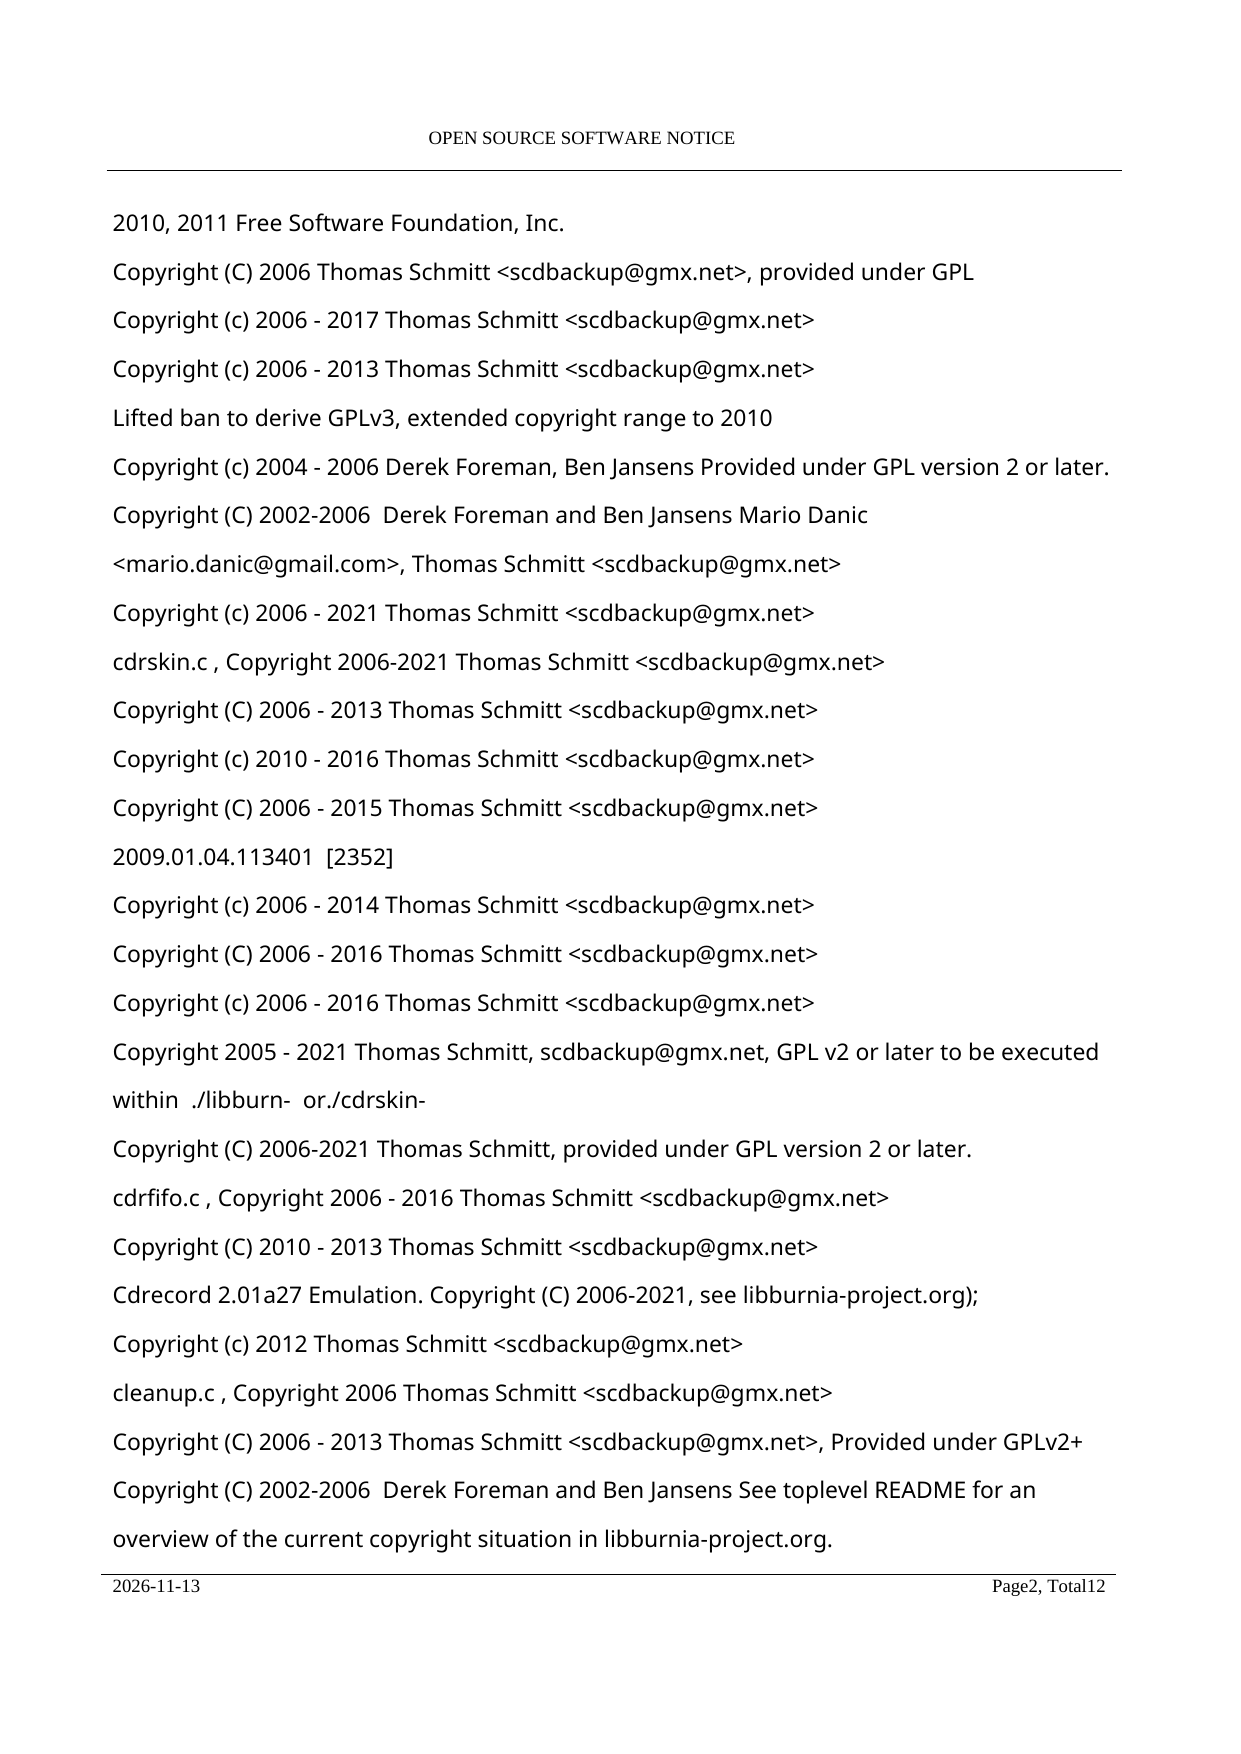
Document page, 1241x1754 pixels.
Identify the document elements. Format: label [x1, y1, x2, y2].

text [112, 206, 1128, 1555]
